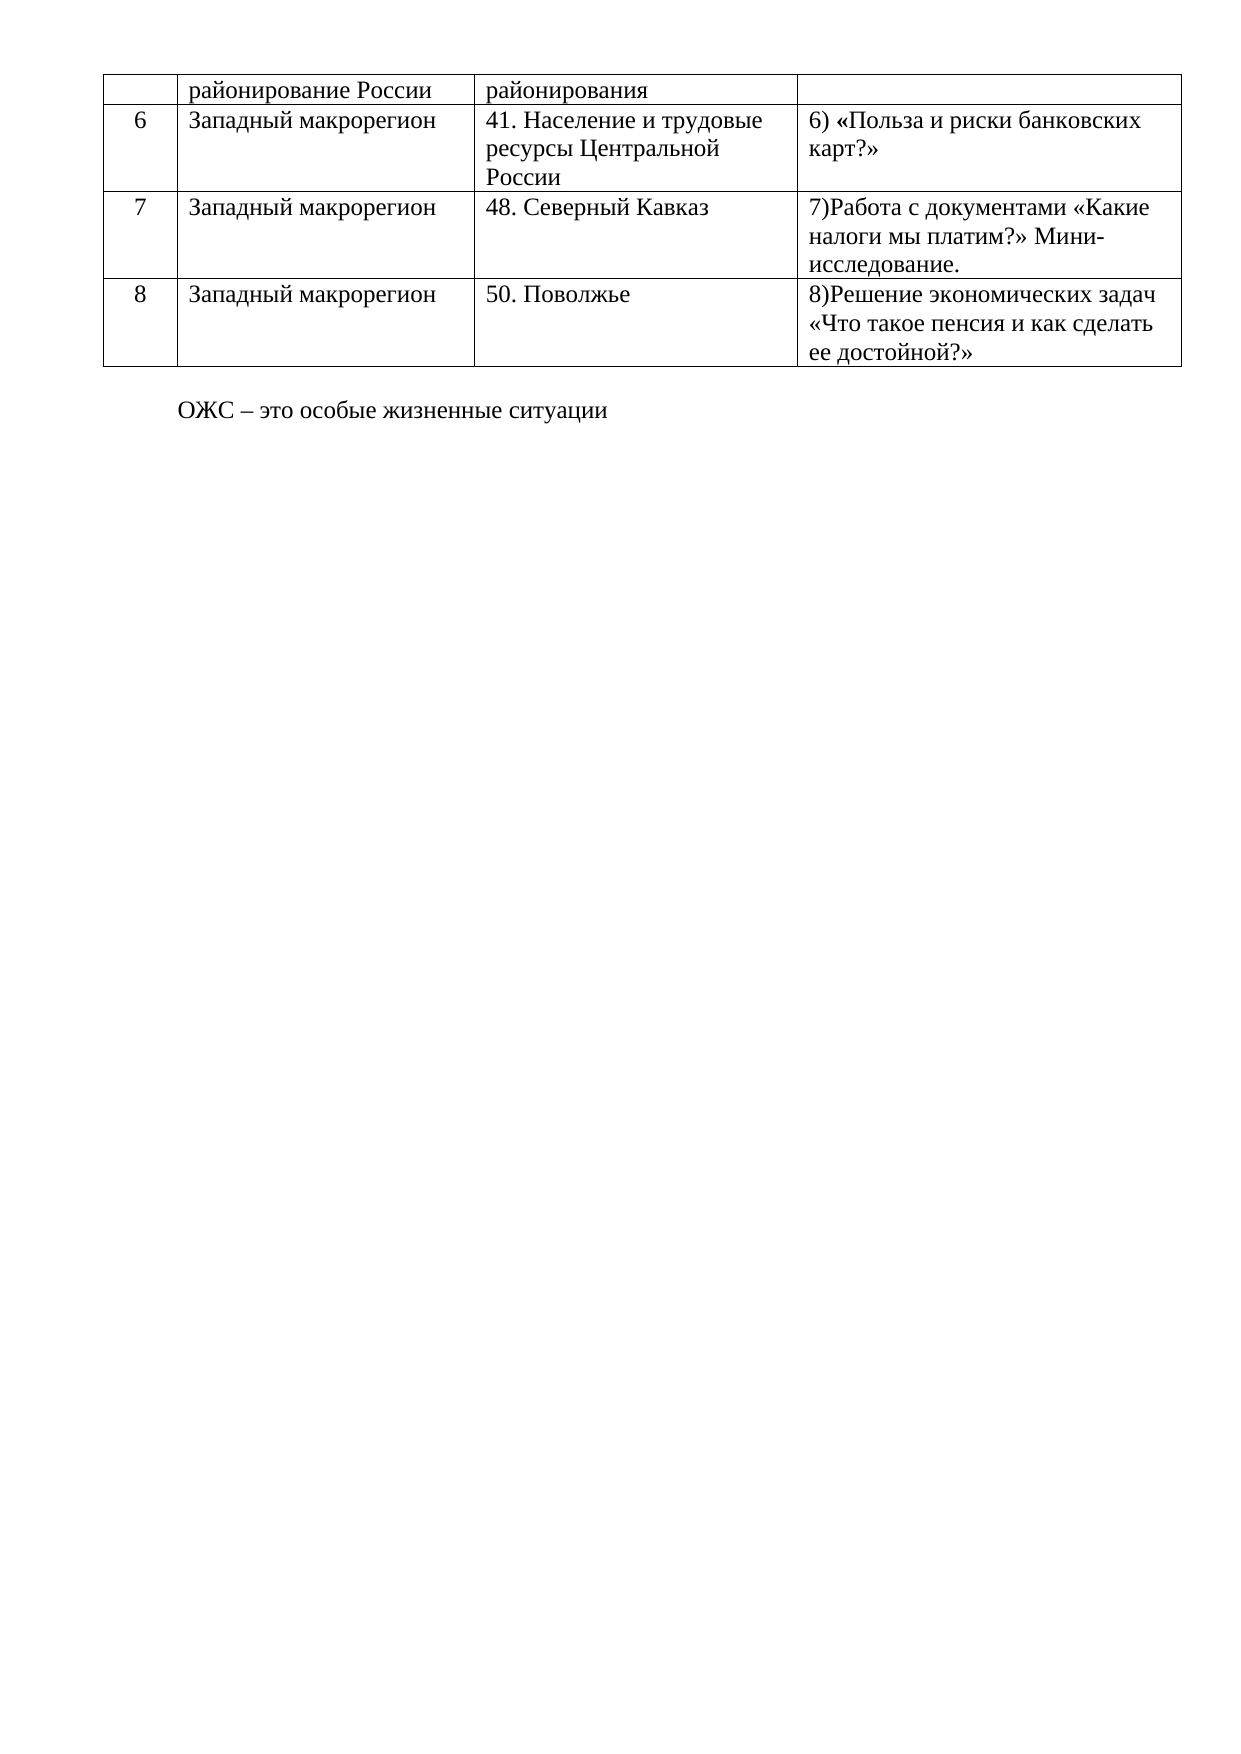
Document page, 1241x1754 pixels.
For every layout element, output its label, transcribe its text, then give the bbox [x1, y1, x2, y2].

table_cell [798, 75, 1181, 104]
table_cell 48. Северный Кавказ [475, 192, 797, 278]
text ОЖС – это особые жизненные ситуации [177, 395, 1152, 424]
table_cell 8)Решение экономических задач «Что такое пенсия и как сделать ее достойной?» [798, 279, 1181, 366]
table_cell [178, 75, 474, 104]
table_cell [475, 75, 797, 104]
table_cell 5 [104, 75, 177, 104]
table_cell 6 [104, 105, 177, 191]
table_cell 6) «Польза и риски банковских карт?» [798, 105, 1181, 191]
table_cell 7)Работа с документами «Какие налоги мы платим?» Мини-исследование. [798, 192, 1181, 278]
table_cell Западный макрорегион [178, 105, 474, 191]
table_cell 8 [104, 279, 177, 366]
table_cell 7 [104, 192, 177, 278]
table_cell 50. Поволжье [475, 279, 797, 366]
table_cell Западный макрорегион [178, 192, 474, 278]
table_cell 41. Население и трудовые ресурсы Центральной России [475, 105, 797, 191]
table_cell Западный макрорегион [178, 279, 474, 366]
